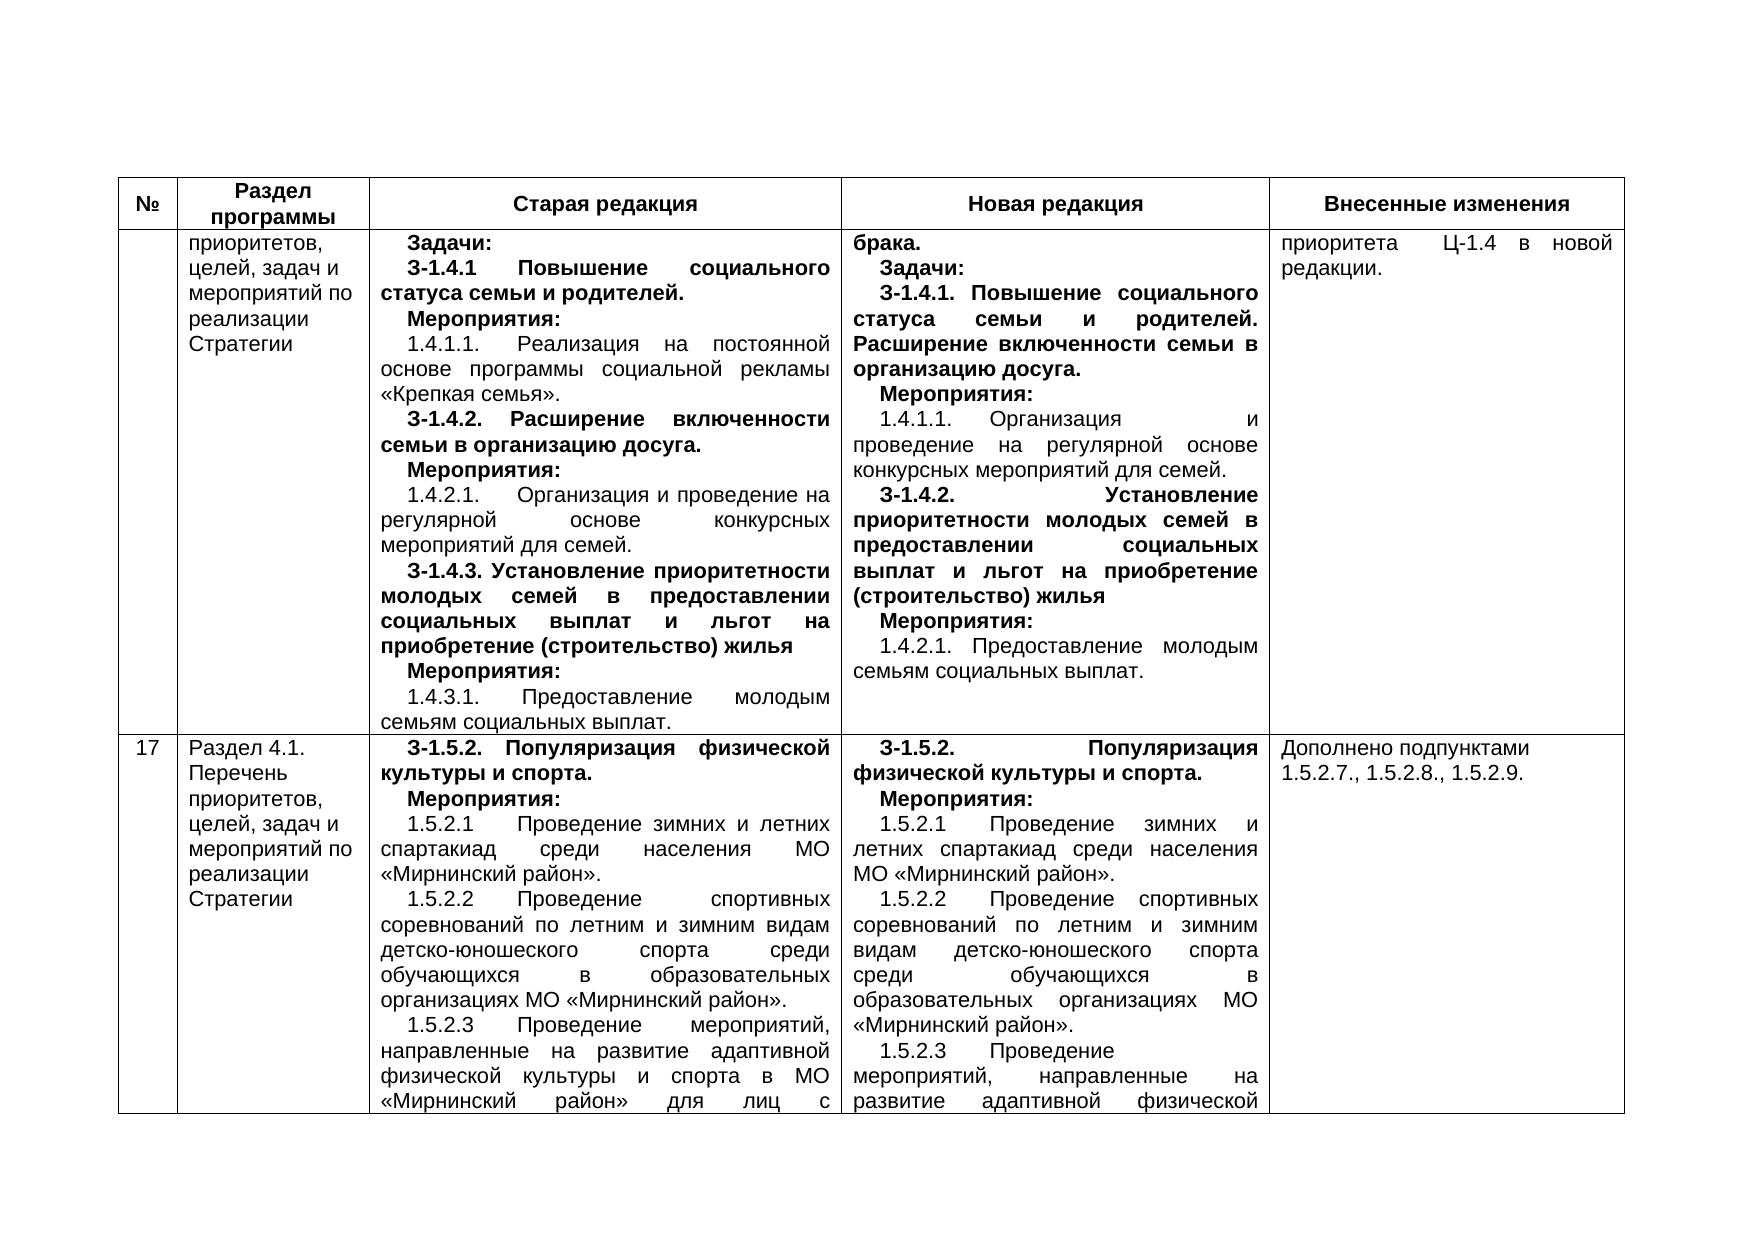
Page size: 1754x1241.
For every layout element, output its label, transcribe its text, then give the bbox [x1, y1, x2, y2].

table_header Старая редакция [370, 178, 841, 229]
table_header № [119, 178, 177, 229]
table_header Раздел программы [178, 178, 369, 229]
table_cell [178, 735, 369, 1113]
table_header Внесенные изменения [1270, 178, 1624, 229]
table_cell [1270, 735, 1624, 1113]
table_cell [370, 735, 841, 1113]
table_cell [842, 735, 1269, 1113]
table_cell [370, 230, 841, 734]
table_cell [842, 230, 1269, 734]
table_cell 17 [119, 735, 177, 1113]
table_cell 16 [119, 230, 177, 734]
table_header Новая редакция [842, 178, 1269, 229]
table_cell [178, 230, 369, 734]
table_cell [1270, 230, 1624, 734]
